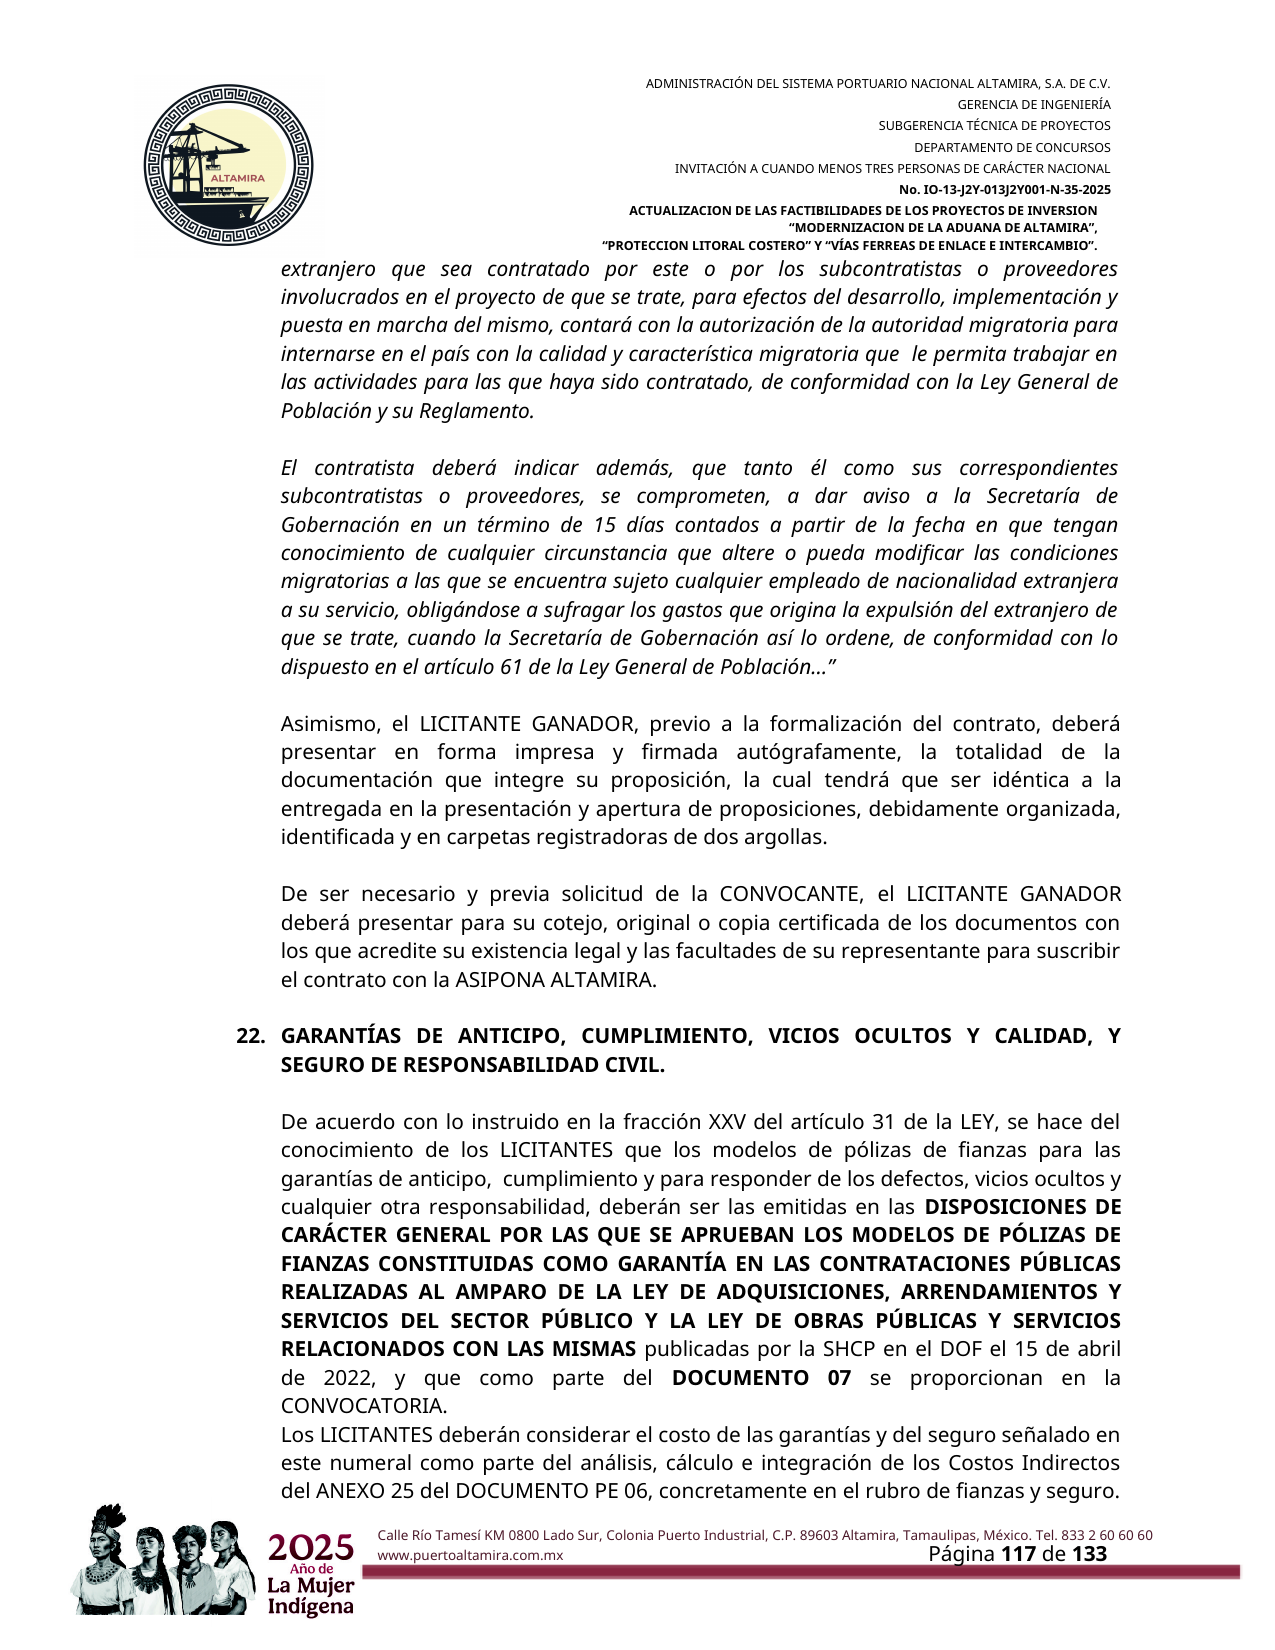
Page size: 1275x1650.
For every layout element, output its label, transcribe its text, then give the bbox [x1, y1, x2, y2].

text De acuerdo con lo instruido en la fracción XXV del artículo 31 de la LEY, se hace del conocimiento de los LICITANTES que los modelos de pólizas de fianzas para las garantías de anticipo, cumplimiento y para responder de los defectos, vicios ocultos y cualquier otra responsabilidad, deberán ser las emitidas en las DISPOSICIONES DE CARÁCTER GENERAL POR LAS QUE SE APRUEBAN LOS MODELOS DE PÓLIZAS DE FIANZAS CONSTITUIDAS COMO GARANTÍA EN LAS CONTRATACIONES PÚBLICAS REALIZADAS AL AMPARO DE LA LEY DE ADQUISICIONES, ARRENDAMIENTOS Y SERVICIOS DEL SECTOR PÚBLICO Y LA LEY DE OBRAS PÚBLICAS Y SERVICIOS RELACIONADOS CON LAS MISMAS publicadas por la SHCP en el DOF el 15 de abril de 2022, y que como parte del DOCUMENTO 07 se proporcionan en la CONVOCATORIA. [281, 1107, 1122, 1420]
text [281, 254, 1122, 424]
text Los LICITANTES deberán considerar el costo de las garantías y del seguro señalado en este numeral como parte del análisis, cálculo e integración de los Costos Indirectos del ANEXO 25 del DOCUMENTO PE 06, concretamente en el rubro de fianzas y seguro. [281, 1420, 1122, 1505]
text El contratista deberá indicar además, que tanto él como sus correspondientes subcontratistas o proveedores, se comprometen, a dar aviso a la Secretaría de Gobernación en un término de 15 días contados a partir de la fecha en que tengan conocimiento de cualquier circunstancia que altere o pueda modificar las condiciones migratorias a las que se encuentra sujeto cualquier empleado de nacionalidad extranjera a su servicio, obligándose a sufragar los gastos que origina la expulsión del extranjero de que se trate, cuando la Secretaría de Gobernación así lo ordene, de conformidad con lo dispuesto en el artículo 61 de la Ley General de Población…” [281, 453, 1122, 680]
text De ser necesario y previa solicitud de la CONVOCANTE, el LICITANTE GANADOR deberá presentar para su cotejo, original o copia certificada de los documentos con los que acredite su existencia legal y las facultades de su representante para suscribir el contrato con la ASIPONA ALTAMIRA. [281, 879, 1122, 993]
text Asimismo, el LICITANTE GANADOR, previo a la formalización del contrato, deberá presentar en forma impresa y firmada autógrafamente, la totalidad de la documentación que integre su proposición, la cual tendrá que ser idéntica a la entregada en la presentación y apertura de proposiciones, debidamente organizada, identificada y en carpetas registradoras de dos argollas. [281, 709, 1122, 851]
picture [134, 75, 325, 258]
picture [0, 1497, 1244, 1627]
list GARANTÍAS DE ANTICIPO, CUMPLIMIENTO, VICIOS OCULTOS Y CALIDAD, Y SEGURO DE RESPONSABILIDAD CIVIL. [236, 1022, 1122, 1078]
